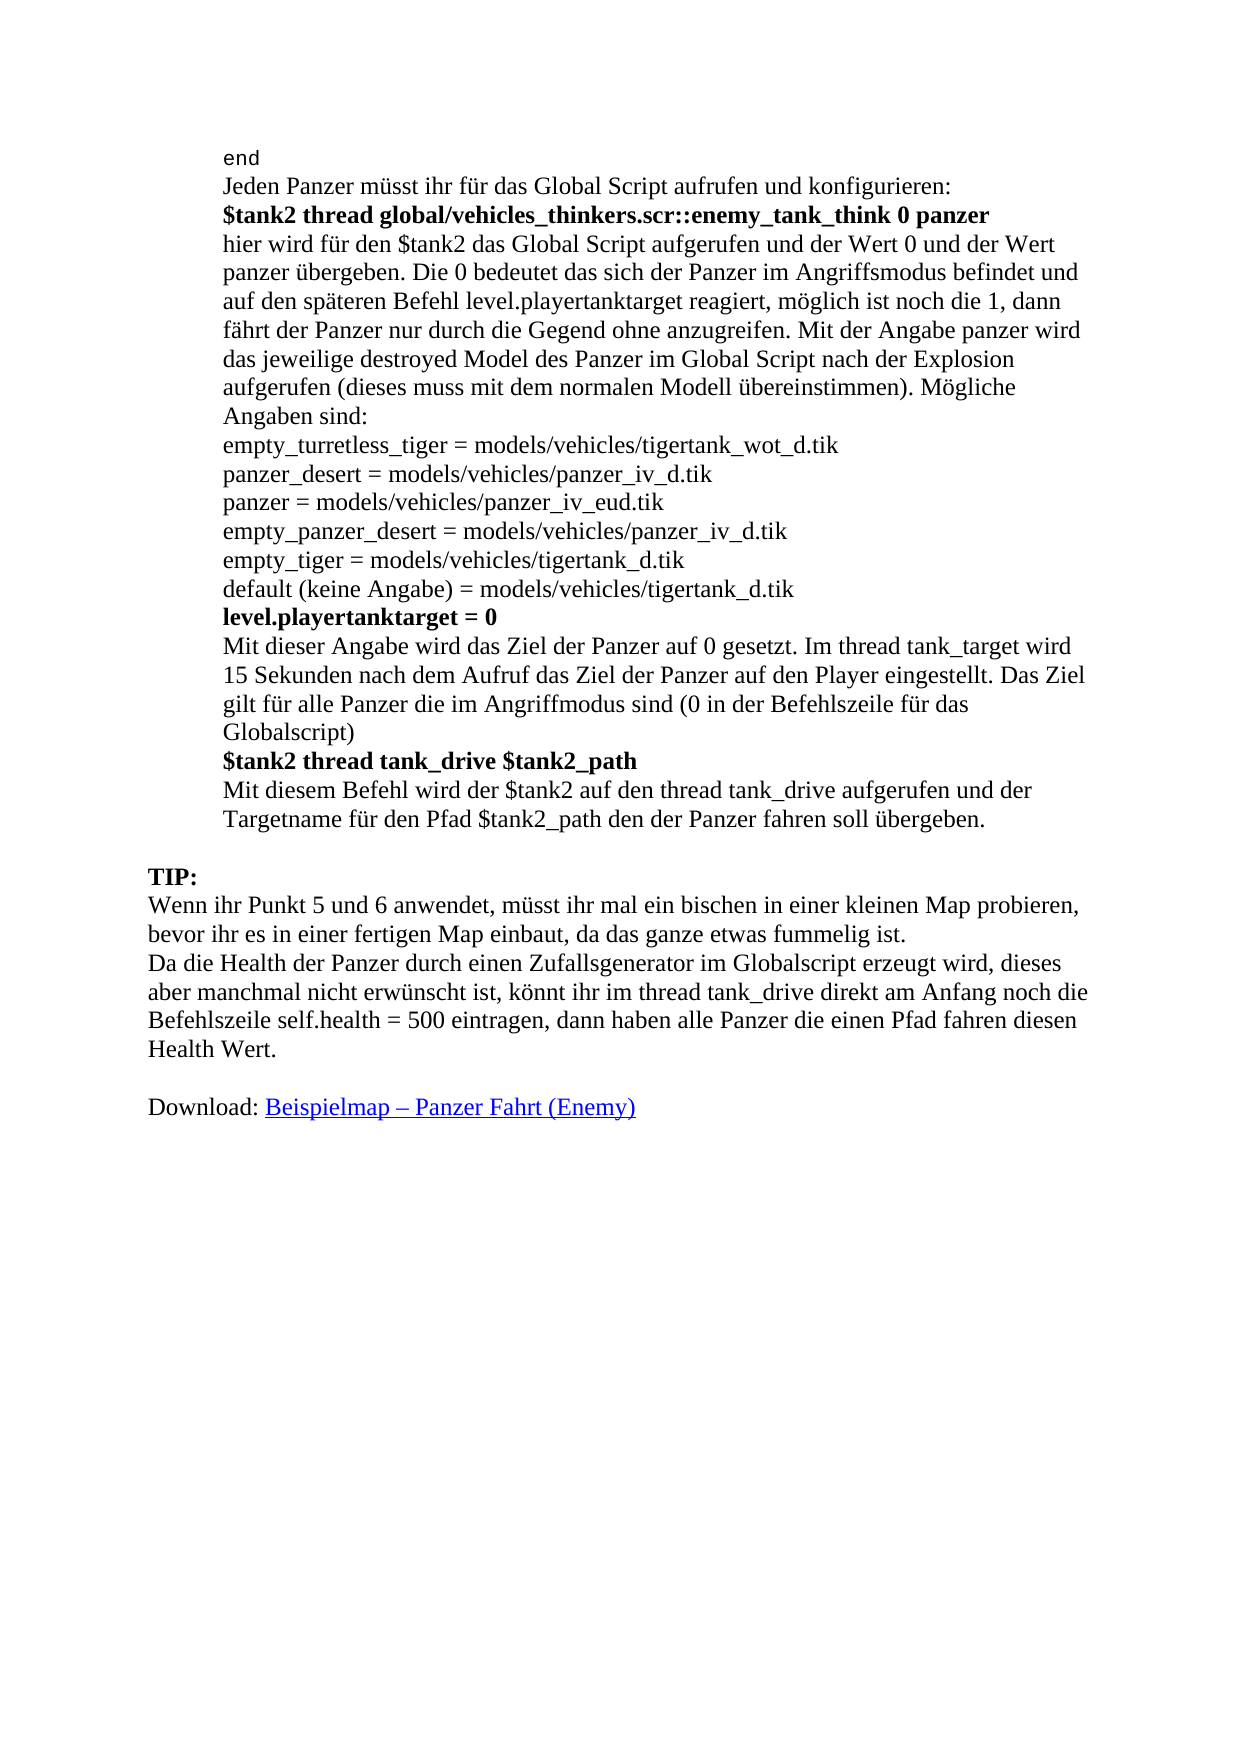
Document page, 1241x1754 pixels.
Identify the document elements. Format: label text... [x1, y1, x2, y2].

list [185, 148, 1093, 832]
text TIP: Wenn ihr Punkt 5 und 6 anwendet, müsst ihr mal ein bischen in einer kleinen Map probieren, bevor ihr es in einer fertigen Map einbaut, da das ganze etwas fummelig ist. Da die Health der Panzer durch einen Zufallsgenerator im Globalscript erzeugt wird, dieses aber manchmal nicht erwünscht ist, könnt ihr im thread tank_drive direkt am Anfang noch die Befehlszeile self.health = 500 eintragen, dann haben alle Panzer die einen Pfad fahren diesen Health Wert. [148, 862, 1093, 1063]
text Download: Beispielmap – Panzer Fahrt (Enemy) [148, 1092, 1093, 1121]
